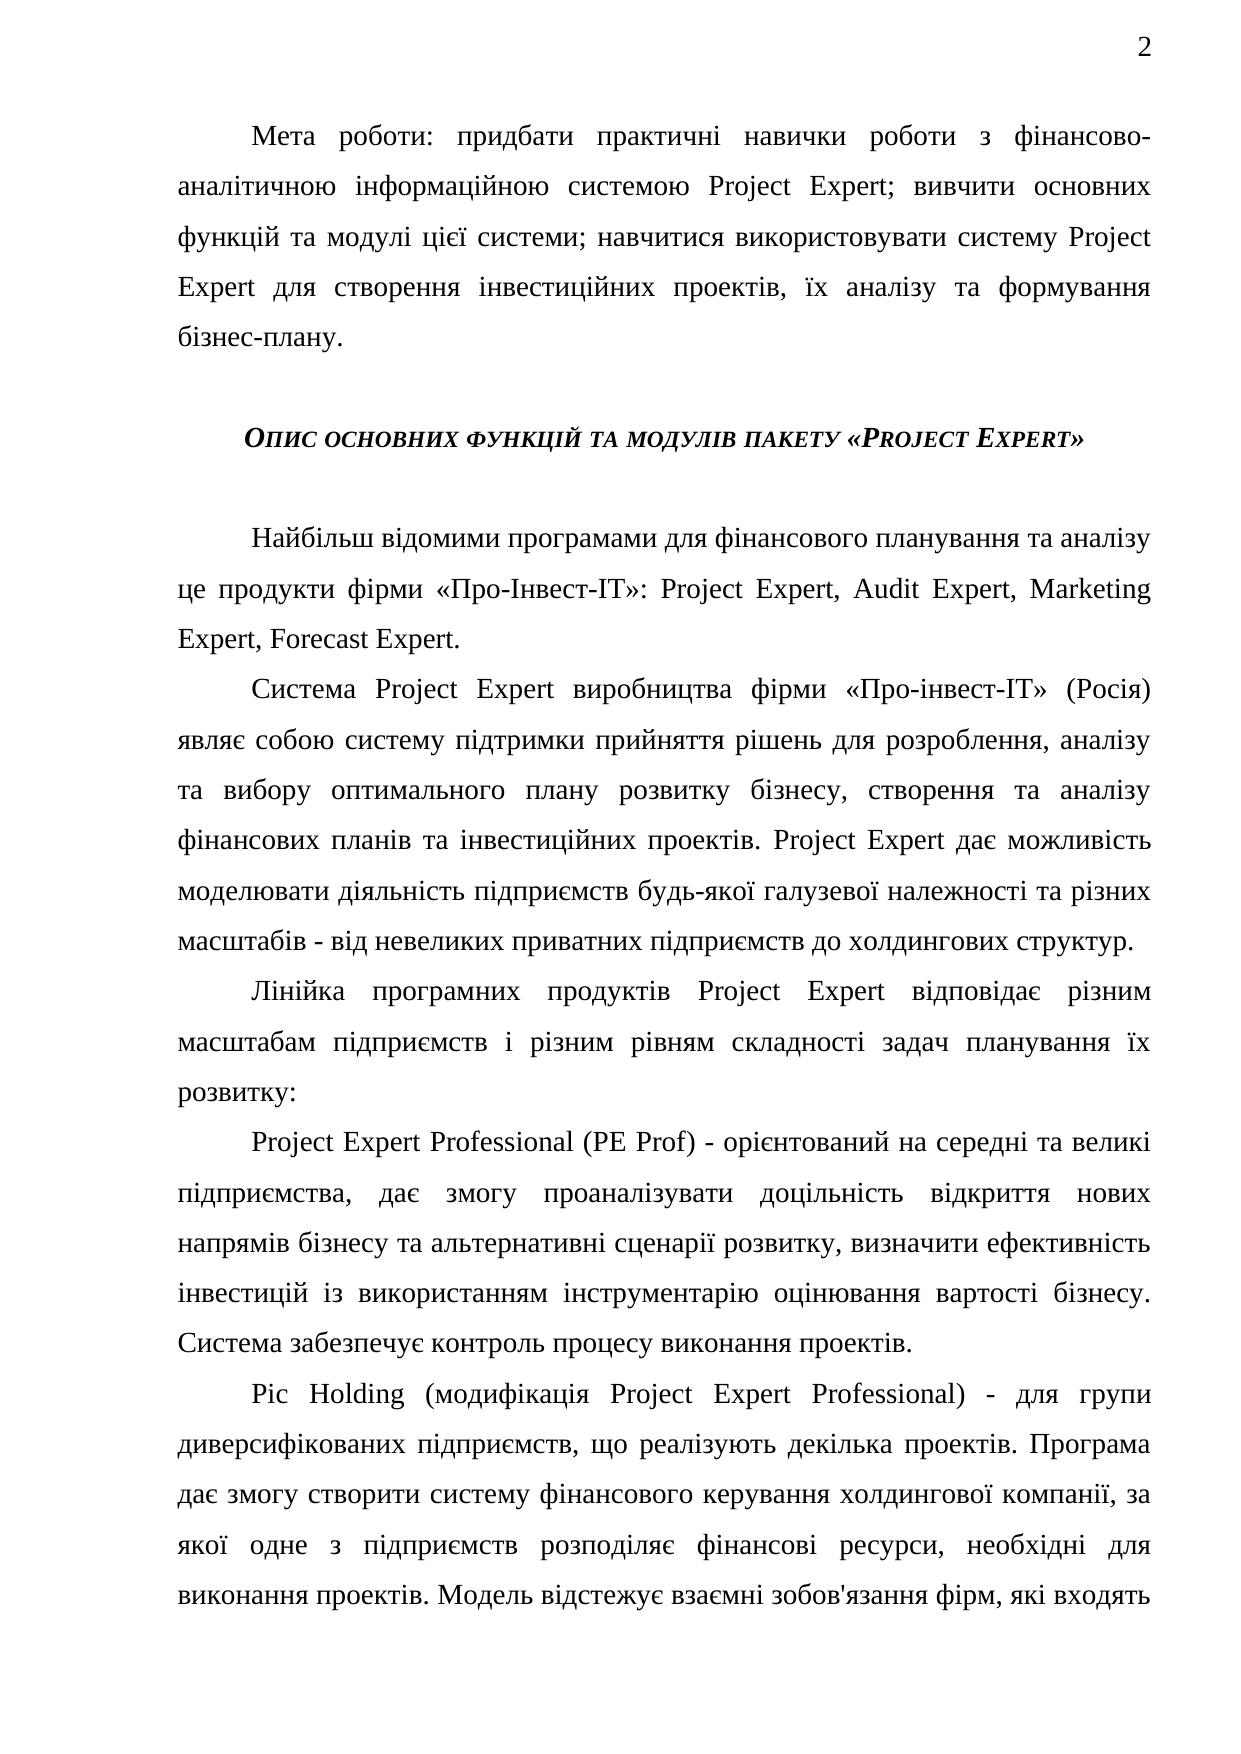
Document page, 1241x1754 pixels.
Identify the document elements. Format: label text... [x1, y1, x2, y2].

subtitle Опис основних функцій та модулів пакету «Project Expert» [177, 420, 1152, 453]
text Project Expert Professional (PE Prof) - орієнтований на середні та великі підприємства, дає змогу проаналізувати доцільність відкриття нових напрямів бізнесу та альтернативні сценарії розвитку, визначити ефективність інвестицій із використанням інструментарію оцінювання вартості бізнесу. Система забезпечує контроль процесу виконання проектів. [177, 1124, 1152, 1359]
text Найбільш відомими програмами для фінансового планування та аналізу це продукти фірми «Про-Інвест-ІТ»: Project Expert, Audit Expert, Marketing Expert, Forecast Expert. [177, 521, 1152, 655]
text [177, 1376, 1152, 1611]
text Лінійка програмних продуктів Project Expert відповідає різним масштабам підприємств і різним рівням складності задач планування їх розвитку: [177, 973, 1152, 1108]
text Мета роботи: придбати практичні навички роботи з фінансово-аналітичною інформаційною системою Project Expert; вивчити основних функцій та модулі цієї системи; навчитися використовувати систему Project Expert для створення інвестиційних проектів, їх аналізу та формування бізнес-плану. [177, 118, 1152, 353]
text Система Project Expert виробництва фірми «Про-інвест-ІТ» (Росія) являє собою систему підтримки прийняття рішень для розроблення, аналізу та вибору оптимального плану розвитку бізнесу, створення та аналізу фінансових планів та інвестиційних проектів. Project Expert дає можливість моделювати діяльність підприємств будь-якої галузевої належності та різних масштабів - від невеликих приватних підприємств до холдингових структур. [177, 672, 1152, 957]
